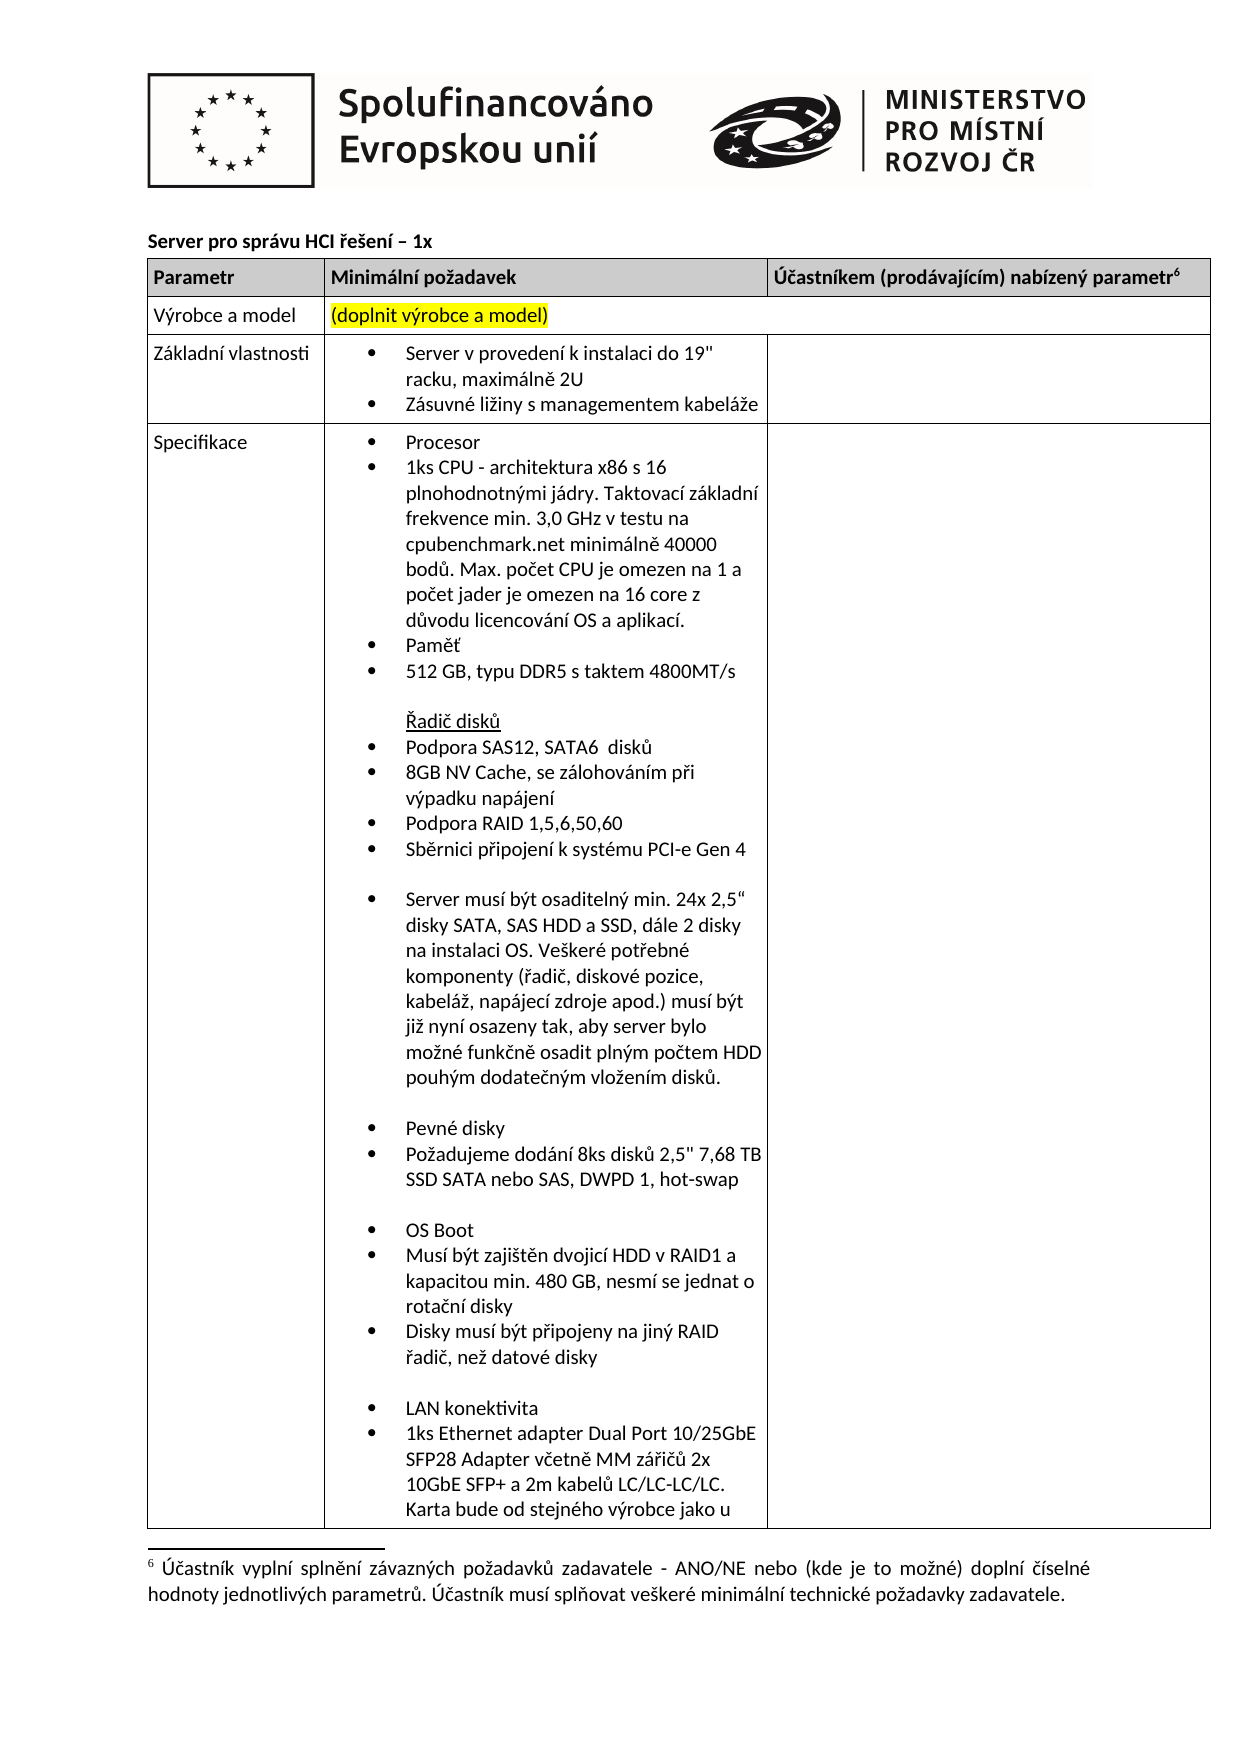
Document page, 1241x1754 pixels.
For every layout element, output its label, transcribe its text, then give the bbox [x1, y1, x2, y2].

text Server pro správu HCI řešení – 1x [148, 229, 1093, 254]
table_header Účastníkem (prodávajícím) nabízený parametr [768, 259, 1210, 296]
table_cell Výrobce a model [148, 297, 324, 334]
picture [147, 73, 1093, 188]
table_header Parametr [148, 259, 324, 296]
table_header Minimální požadavek [325, 259, 767, 296]
table_cell [768, 424, 1210, 1528]
table_cell Specifikace [148, 424, 324, 1528]
table_cell Server v provedení k instalaci do 19" racku, maximálně 2U Zásuvné ližiny s managementem kabeláže [325, 335, 767, 422]
table_cell [768, 335, 1210, 422]
table_cell (doplnit výrobce a model) [325, 297, 1210, 334]
table_cell Základní vlastnosti [148, 335, 324, 422]
